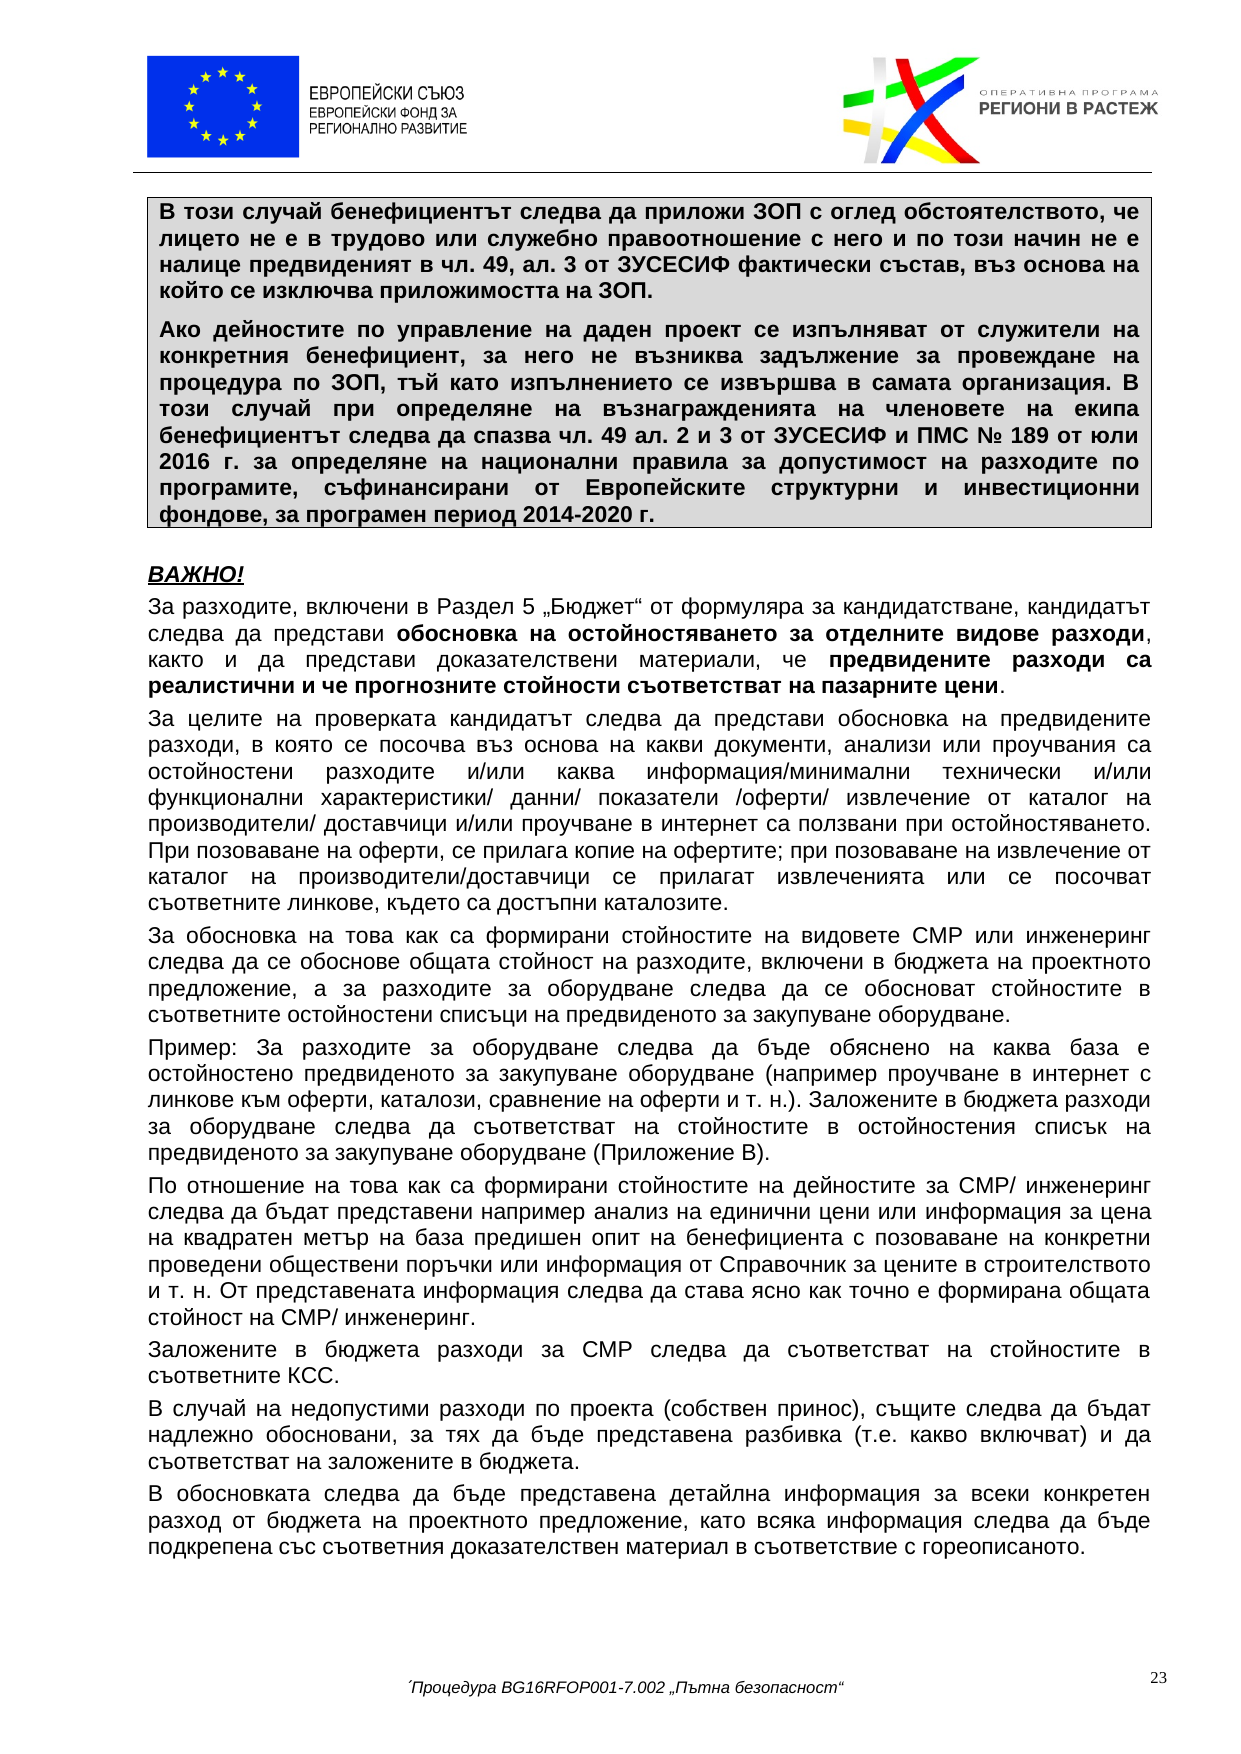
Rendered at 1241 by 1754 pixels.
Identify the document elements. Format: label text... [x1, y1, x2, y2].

text За целите на проверката кандидатът следва да представи обосновка на предвидените разходи, в която се посочва въз основа на какви документи, анализи или проучвания са остойностени разходите и/или каква информация/минимални технически и/или функционални характеристики/ данни/ показатели /оферти/ извлечение от каталог на производители/ доставчици и/или проучване в интернет са ползвани при остойностяването. При позоваване на оферти, се прилага копие на офертите; при позоваване на извлечение от каталог на производители/доставчици се прилагат извлеченията или се посочват съответните линкове, където са достъпни каталозите. [148, 705, 1152, 916]
picture [132, 44, 495, 171]
text В случай на недопустими разходи по проекта (собствен принос), същите следва да бъдат надлежно обосновани, за тях да бъде представена разбивка (т.е. какво включват) и да съответстват на заложените в бюджета. [148, 1395, 1152, 1474]
text По отношение на това как са формирани стойностите на дейностите за СМР/ инженеринг следва да бъдат представени например анализ на единични цени или информация за цена на квадратен метър на база предишен опит на бенефициента с позоваване на конкретни проведени обществени поръчки или информация от Справочник за цените в строителството и т. н. От представената информация следва да става ясно как точно е формирана общата стойност на СМР/ инженеринг. [148, 1172, 1152, 1330]
picture [826, 48, 1182, 171]
text За обосновка на това как са формирани стойностите на видовете СМР или инженеринг следва да се обоснове общата стойност на разходите, включени в бюджета на проектното предложение, а за разходите за оборудване следва да се обосноват стойностите в съответните остойностени списъци на предвиденото за закупуване оборудване. [148, 922, 1152, 1027]
text ВАЖНО! [148, 561, 1152, 587]
text В обосновката следва да бъде представена детайлна информация за всеки конкретен разход от бюджета на проектното предложение, като всяка информация следва да бъде подкрепена със съответния доказателствен материал в съответствие с гореописаното. [148, 1480, 1152, 1559]
text За разходите, включени в Раздел 5 „Бюджет“ от формуляра за кандидатстване, кандидатът следва да представи обосновка на остойностяването за отделните видове разходи, както и да представи доказателствени материали, че предвидените разходи са реалистични и че прогнозните стойности съответстват на пазарните цени. [148, 593, 1152, 699]
text Заложените в бюджета разходи за СМР следва да съответстват на стойностите в съответните КСС. [148, 1336, 1152, 1389]
text Пример: За разходите за оборудване следва да бъде обяснено на каква база е остойностено предвиденото за закупуване оборудване (например проучване в интернет с линкове към оферти, каталози, сравнение на оферти и т. н.). Заложените в бюджета разходи за оборудване следва да съответстват на стойностите в остойностения списък на предвиденото за закупуване оборудване (Приложение В). [148, 1034, 1152, 1165]
